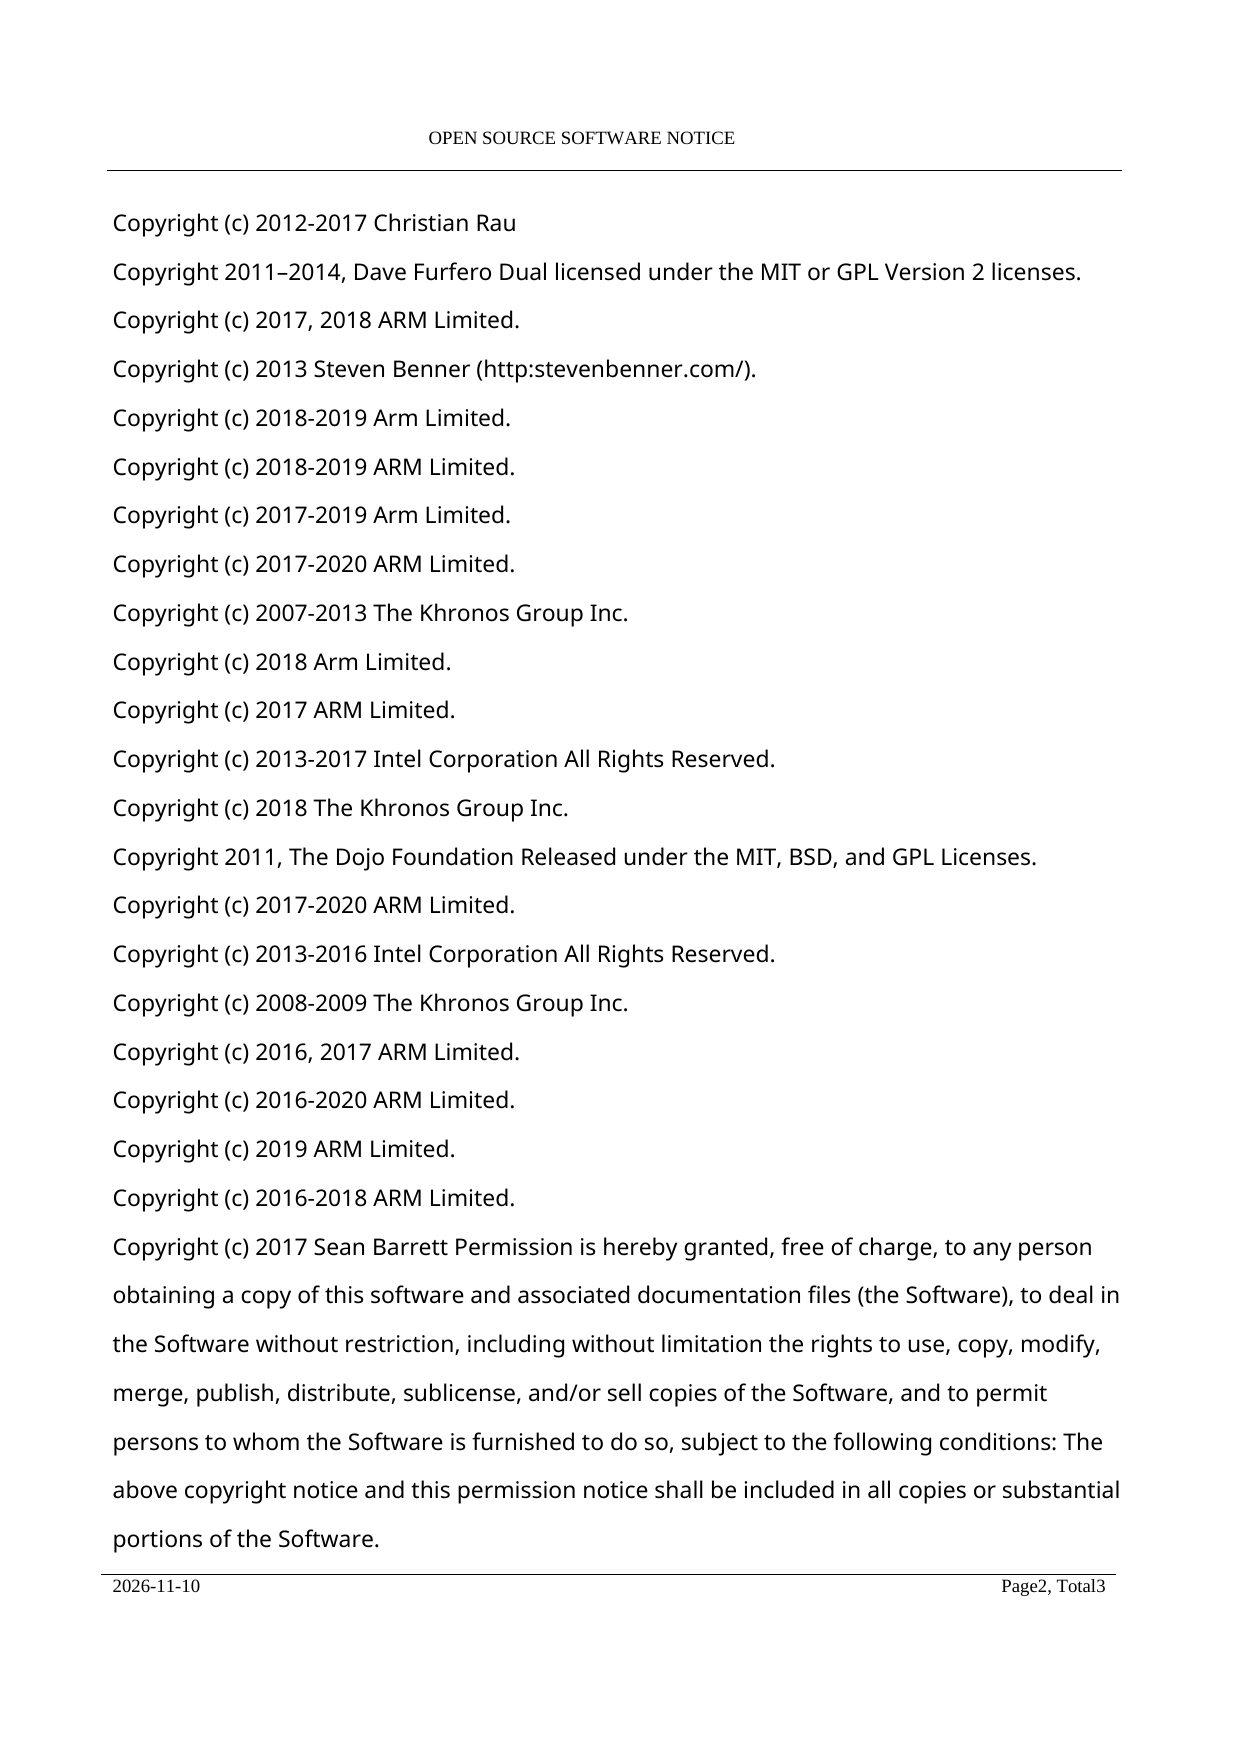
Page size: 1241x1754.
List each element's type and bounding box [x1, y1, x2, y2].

text [112, 206, 1128, 1555]
